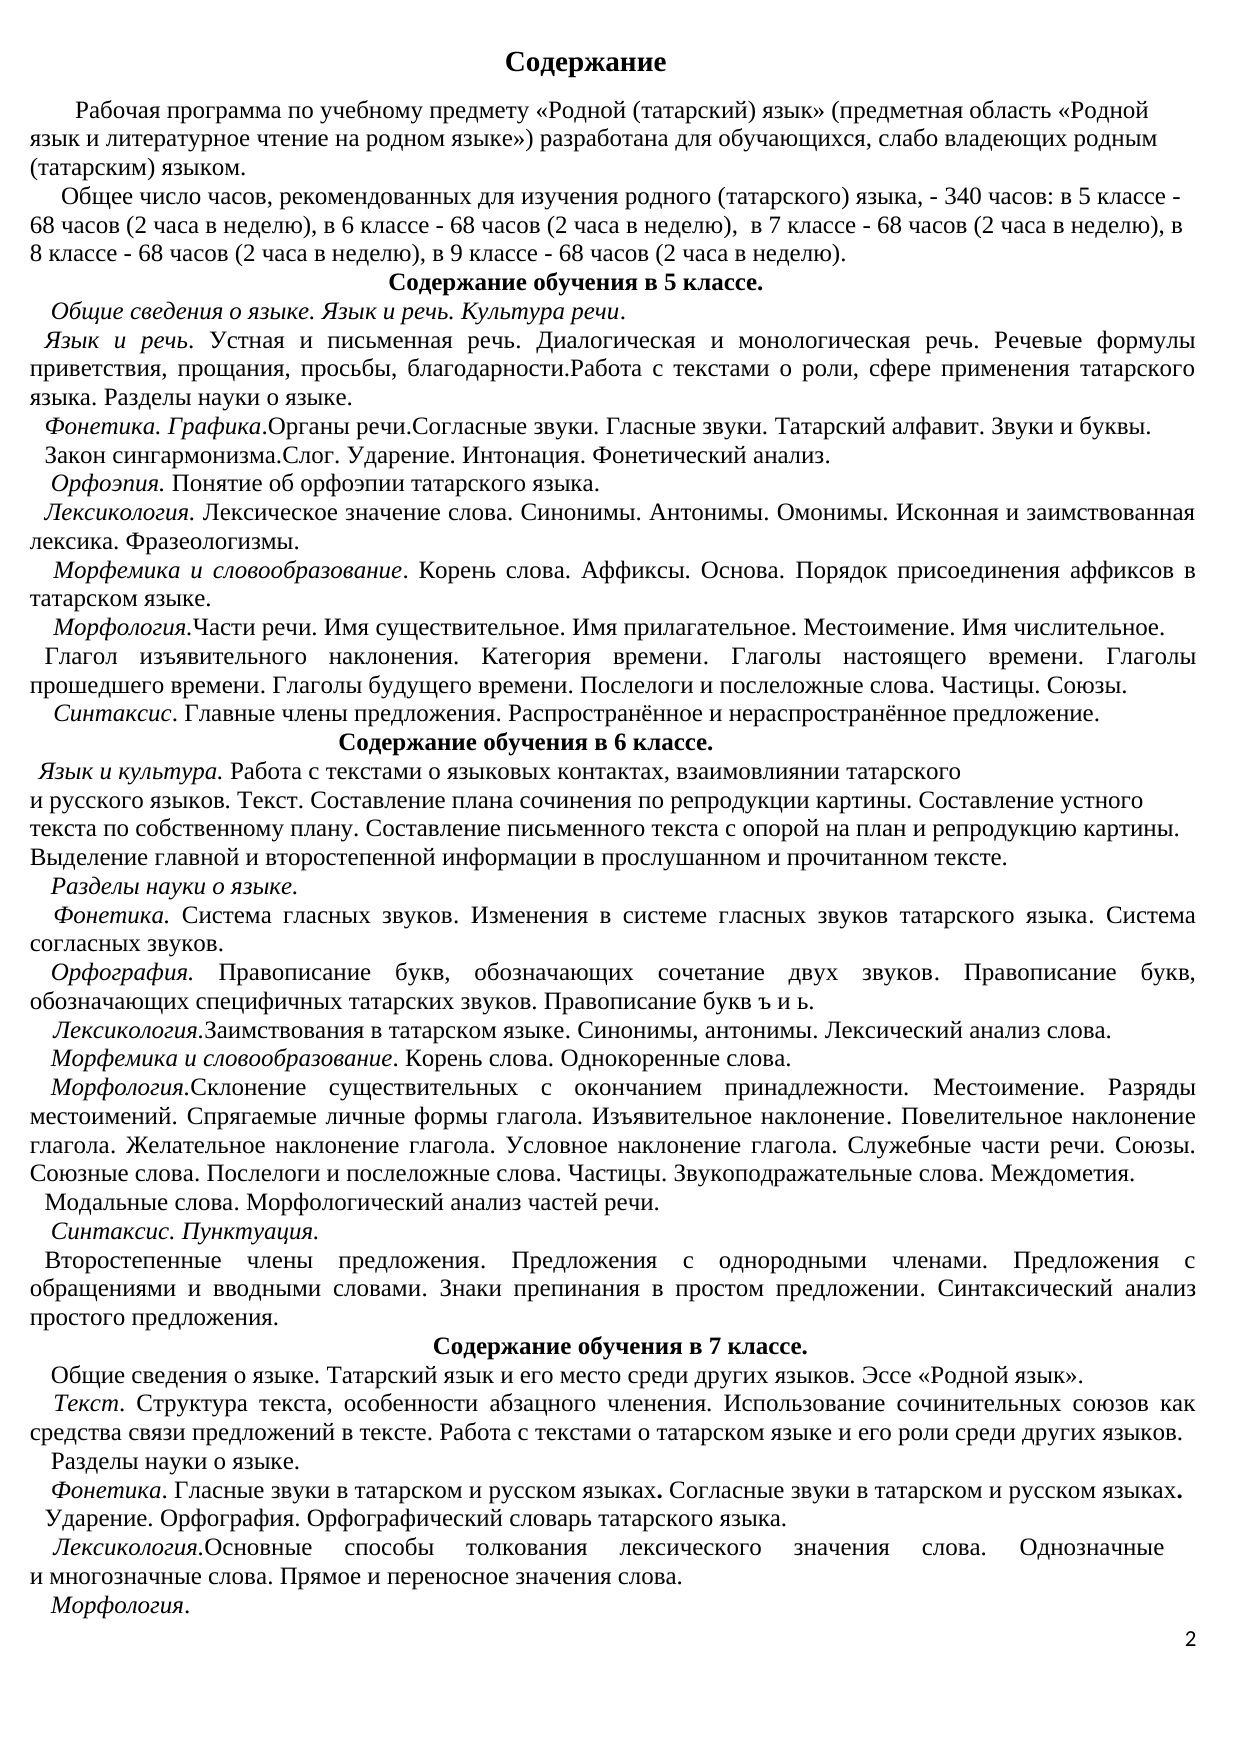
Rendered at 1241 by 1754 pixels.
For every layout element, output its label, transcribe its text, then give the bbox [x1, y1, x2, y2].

text Второстепенные члены предложения. Предложения с однородными членами. Предложения с обращениями и вводными словами. Знаки препинания в простом предложении. Синтаксический анализ простого предложения. [29, 1245, 1196, 1331]
text Общие сведения о языке. Язык и речь. Культура речи. [29, 296, 1196, 325]
text Текст. Структура текста, особенности абзацного членения. Использование сочинительных союзов как средства связи предложений в тексте. Работа с текстами о татарском языке и его роли среди других языков. [29, 1388, 1196, 1446]
text Содержание обучения в 5 классе. [29, 267, 1196, 296]
text Содержание обучения в 6 классе. [29, 727, 1196, 756]
text Лексикология.Основные способы толкования лексического значения слова. Однозначные и многозначные слова. Прямое и переносное значения слова. [29, 1532, 1196, 1590]
text Морфология.Части речи. Имя существительное. Имя прилагательное. Местоимение. Имя числительное. [29, 612, 1196, 641]
text Морфология.Склонение существительных с окончанием принадлежности. Местоимение. Разряды местоимений. Спрягаемые личные формы глагола. Изъявительное наклонение. Повелительное наклонение глагола. Желательное наклонение глагола. Условное наклонение глагола. Служебные части речи. Союзы. Союзные слова. Послелоги и послеложные слова. Частицы. Звукоподражательные слова. Междометия. [29, 1072, 1196, 1187]
text Содержание обучения в 7 классе. [29, 1331, 1196, 1360]
text Глагол изъявительного наклонения. Категория времени. Глаголы настоящего времени. Глаголы прошедшего времени. Глаголы будущего времени. Послелоги и послеложные слова. Частицы. Союзы. [29, 641, 1196, 698]
text Общее число часов, рекомендованных для изучения родного (татарского) языка, - 340 часов: в 5 классе - 68 часов (2 часа в неделю), в 6 классе - 68 часов (2 часа в неделю), в 7 классе - 68 часов (2 часа в неделю), в 8 классе - 68 часов (2 часа в неделю), в 9 классе - 68 часов (2 часа в неделю). [29, 181, 1196, 267]
text Ударение. Орфография. Орфографический словарь татарского языка. [29, 1503, 1196, 1532]
text Выделение главной и второстепенной информации в прослушанном и прочитанном тексте. [29, 842, 1196, 871]
text Модальные слова. Морфологический анализ частей речи. [29, 1187, 1196, 1216]
text Язык и культура. Работа с текстами о языковых контактах, взаимовлиянии татарского и русского языков. Текст. Составление плана сочинения по репродукции картины. Составление устного текста по собственному плану. Составление письменного текста с опорой на план и репродукцию картины. [29, 756, 1196, 842]
text Рабочая программа по учебному предмету «Родной (татарский) язык» (предметная область «Родной язык и литературное чтение на родном языке») разработана для обучающихся, слабо владеющих родным (татарским) языком. [29, 95, 1196, 181]
text Морфемика и словообразование. Корень слова. Аффиксы. Основа. Порядок присоединения аффиксов в татарском языке. [29, 555, 1196, 612]
text Морфемика и словообразование. Корень слова. Однокоренные слова. [29, 1043, 1196, 1072]
text Морфология. [29, 1590, 1196, 1618]
text Лексикология. Лексическое значение слова. Синонимы. Антонимы. Омонимы. Исконная и заимствованная лексика. Фразеологизмы. [29, 497, 1196, 555]
text Разделы науки о языке. [29, 1446, 1196, 1475]
text Фонетика. Гласные звуки в татарском и русском языках. Согласные звуки в татарском и русском языках. [29, 1475, 1196, 1503]
text Содержание [29, 44, 1196, 78]
text Синтаксис. Пунктуация. [29, 1216, 1196, 1245]
text Разделы науки о языке. [29, 871, 1196, 900]
text Закон сингармонизма.Слог. Ударение. Интонация. Фонетический анализ. [29, 440, 1196, 468]
text Фонетика. Система гласных звуков. Изменения в системе гласных звуков татарского языка. Система согласных звуков. [29, 900, 1196, 957]
text Синтаксис. Главные члены предложения. Распространённое и нераспространённое предложение. [29, 698, 1196, 727]
text Орфоэпия. Понятие об орфоэпии татарского языка. [29, 468, 1196, 497]
text Общие сведения о языке. Татарский язык и его место среди других языков. Эссе «Родной язык». [29, 1360, 1196, 1388]
text Фонетика. Графика.Органы речи.Согласные звуки. Гласные звуки. Татарский алфавит. Звуки и буквы. [29, 411, 1196, 440]
text Орфография. Правописание букв, обозначающих сочетание двух звуков. Правописание букв, обозначающих специфичных татарских звуков. Правописание букв ъ и ь. [29, 957, 1196, 1015]
text Язык и речь. Устная и письменная речь. Диалогическая и монологическая речь. Речевые формулы приветствия, прощания, просьбы, благодарности.Работа с текстами о роли, сфере применения татарского языка. Разделы науки о языке. [29, 325, 1196, 411]
text Лексикология.Заимствования в татарском языке. Синонимы, антонимы. Лексический анализ слова. [29, 1015, 1196, 1043]
